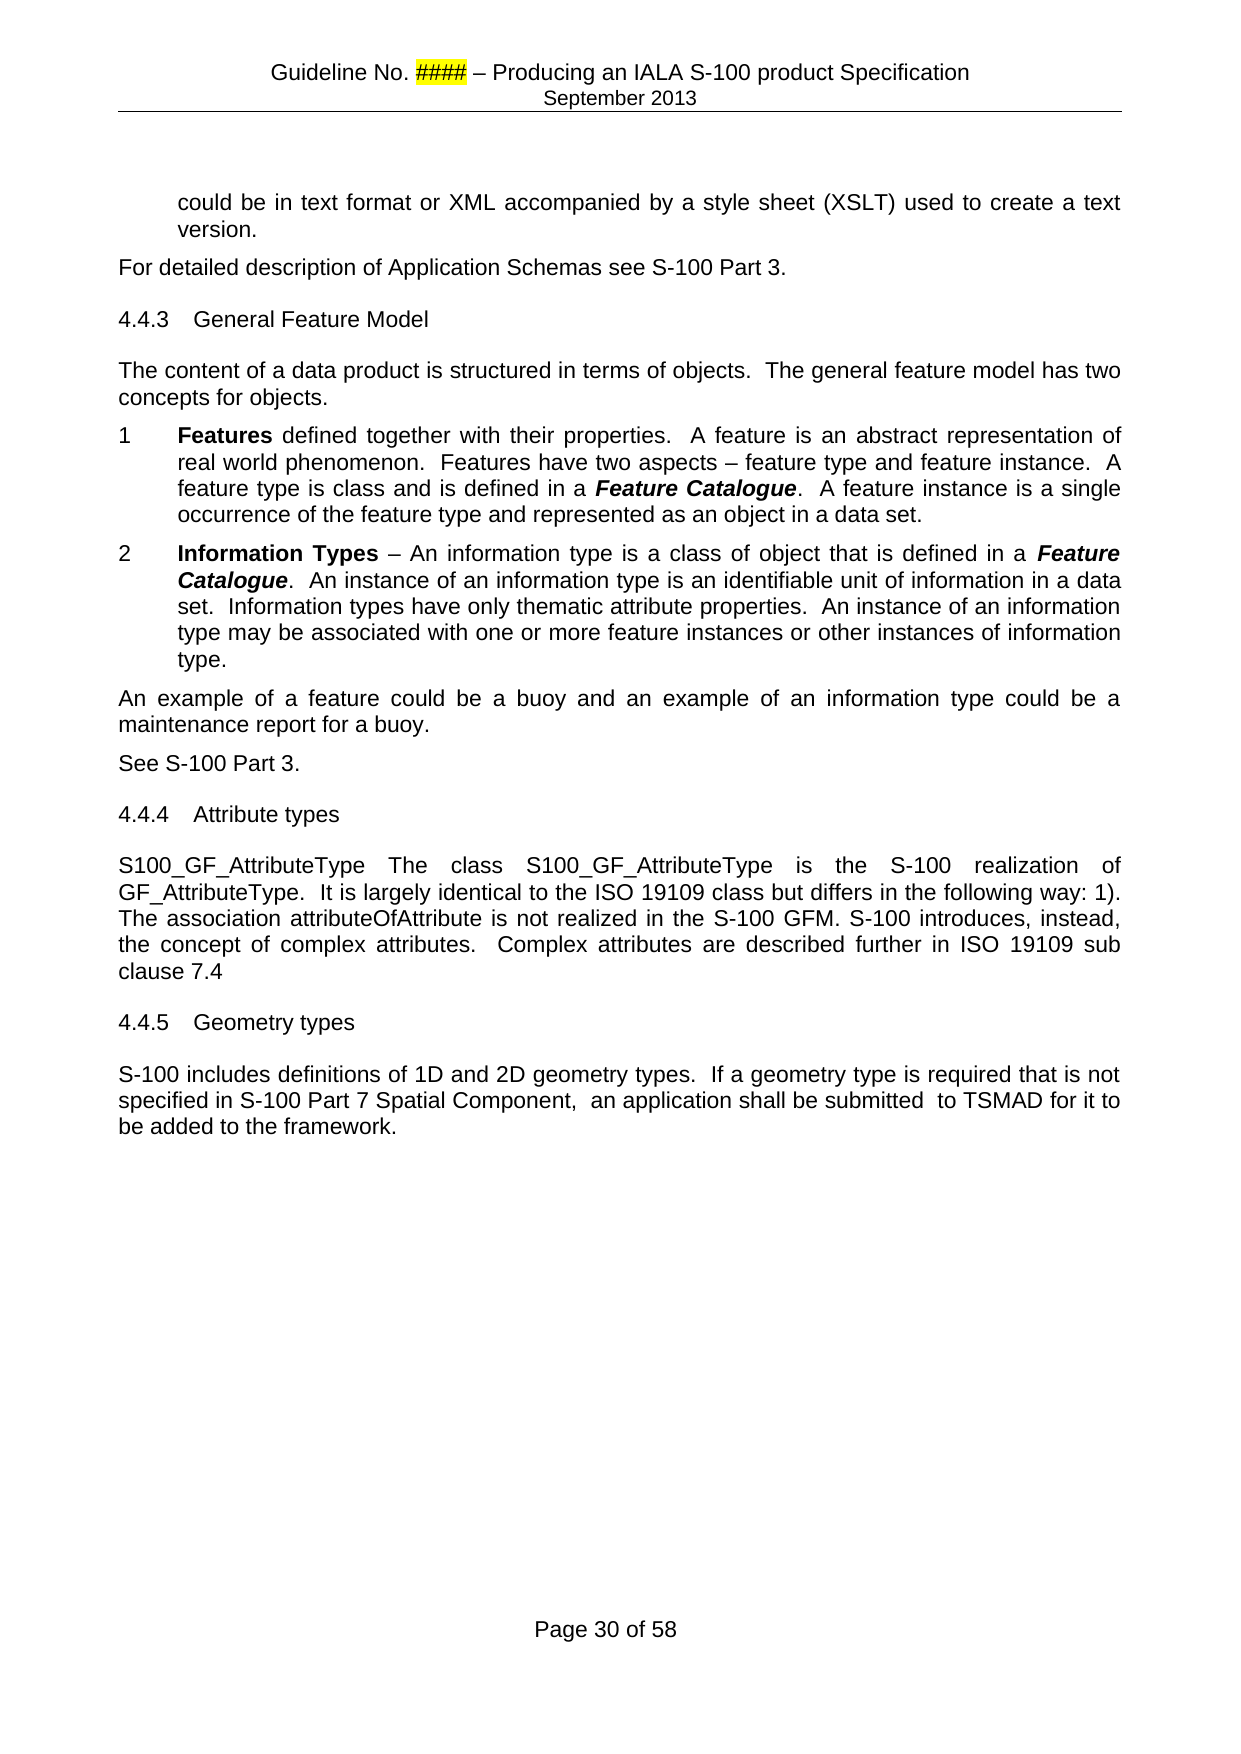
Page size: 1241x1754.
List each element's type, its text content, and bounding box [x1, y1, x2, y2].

subtitle Attribute types [118, 801, 1122, 827]
text An example of a feature could be a buoy and an example of an information type could be a maintenance report for a buoy. [118, 684, 1122, 737]
list Information Types – An information type is a class of object that is defined in a Feature Catalogue. An instance of an information type is an identifiable unit of information in a data set. Information types have only thematic attribute properties. An instance of an information type may be associated with one or more feature instances or other instances of information type. [118, 540, 1122, 672]
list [118, 189, 1122, 242]
subtitle General Feature Model [118, 306, 1122, 332]
list Features defined together with their properties. A feature is an abstract representation of real world phenomenon. Features have two aspects – feature type and feature instance. A feature type is class and is defined in a Feature Catalogue. A feature instance is a single occurrence of the feature type and represented as an object in a data set. [118, 422, 1122, 528]
text S100_GF_AttributeType The class S100_GF_AttributeType is the S-100 realization of GF_AttributeType. It is largely identical to the ISO 19109 class but differs in the following way: 1). The association attributeOfAttribute is not realized in the S-100 GFM. S-100 introduces, instead, the concept of complex attributes. Complex attributes are described further in ISO 19109 sub clause 7.4 [118, 852, 1122, 984]
text S-100 includes definitions of 1D and 2D geometry types. If a geometry type is required that is not specified in S-100 Part 7 Spatial Component, an application shall be submitted to TSMAD for it to be added to the framework. [118, 1061, 1122, 1139]
text See S-100 Part 3. [118, 750, 1122, 776]
text The content of a data product is structured in terms of objects. The general feature model has two concepts for objects. [118, 357, 1122, 410]
subtitle Geometry types [118, 1009, 1122, 1036]
text For detailed description of Application Schemas see S-100 Part 3. [118, 254, 1122, 281]
